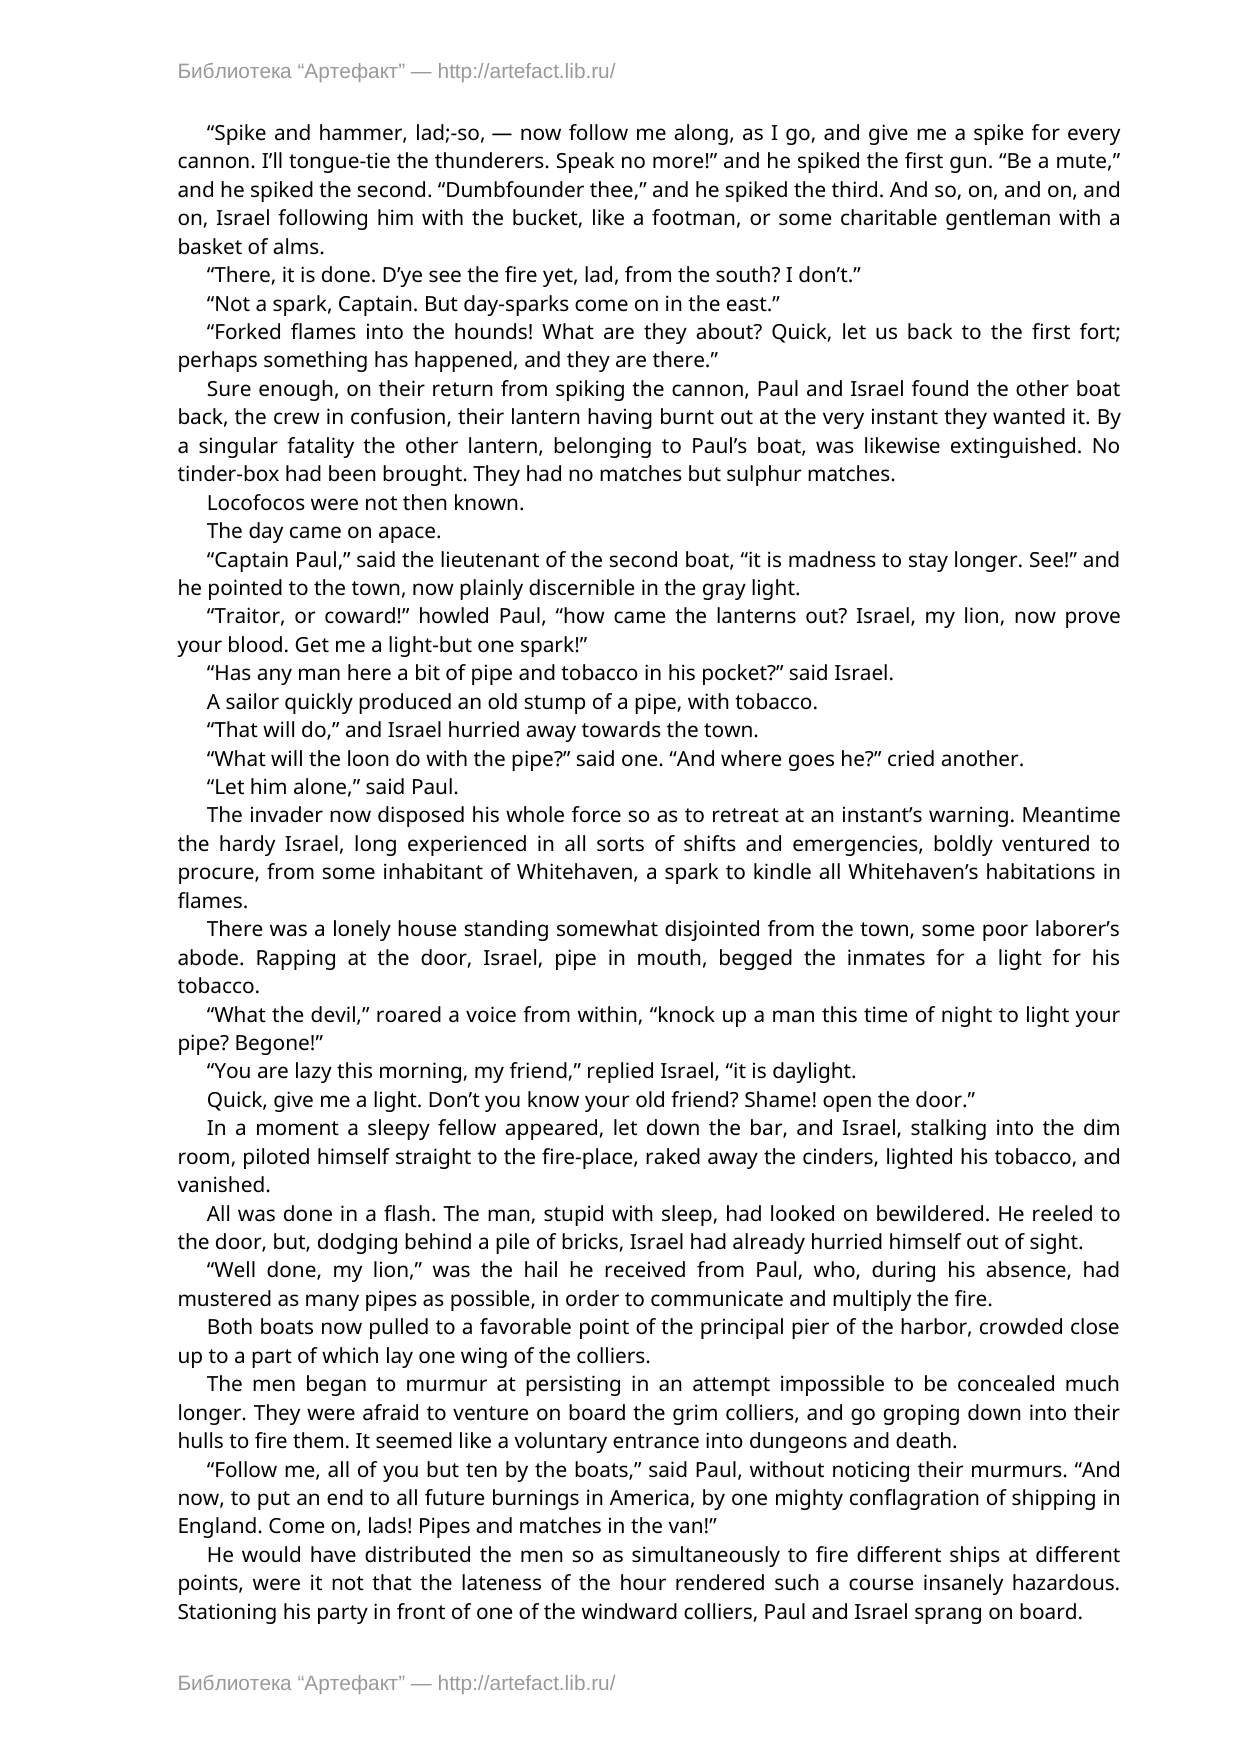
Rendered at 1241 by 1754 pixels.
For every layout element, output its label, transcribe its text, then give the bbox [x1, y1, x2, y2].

text There was a lonely house standing somewhat disjointed from the town, some poor laborer’s abode. Rapping at the door, Israel, pipe in mouth, begged the inmates for a light for his tobacco. [177, 914, 1122, 1000]
text “What will the loon do with the pipe?” said one. “And where goes he?” cried another. [177, 744, 1122, 772]
text Locofocos were not then known. [177, 488, 1122, 516]
text The men began to murmur at persisting in an attempt impossible to be concealed much longer. They were afraid to venture on board the grim colliers, and go groping down into their hulls to fire them. It seemed like a voluntary entrance into dungeons and death. [177, 1369, 1122, 1455]
text “That will do,” and Israel hurried away towards the town. [177, 715, 1122, 744]
text “Not a spark, Captain. But day-sparks come on in the east.” [177, 289, 1122, 317]
text “Has any man here a bit of pipe and tobacco in his pocket?” said Israel. [177, 658, 1122, 687]
text “Captain Paul,” said the lieutenant of the second boat, “it is madness to stay longer. See!” and he pointed to the town, now plainly discernible in the gray light. [177, 545, 1122, 602]
text A sailor quickly produced an old stump of a pipe, with tobacco. [177, 687, 1122, 715]
text In a moment a sleepy fellow appeared, let down the bar, and Israel, stalking into the dim room, piloted himself straight to the fire-place, raked away the cinders, lighted his tobacco, and vanished. [177, 1113, 1122, 1199]
text All was done in a flash. The man, stupid with sleep, had looked on bewildered. He reeled to the door, but, dodging behind a pile of bricks, Israel had already hurried himself out of sight. [177, 1199, 1122, 1256]
text The day came on apace. [177, 516, 1122, 545]
text “Traitor, or coward!” howled Paul, “how came the lanterns out? Israel, my lion, now prove your blood. Get me a light-but one spark!” [177, 602, 1122, 658]
text The invader now disposed his whole force so as to retreat at an instant’s warning. Meantime the hardy Israel, long experienced in all sorts of shifts and emergencies, boldly ventured to procure, from some inhabitant of Whitehaven, a spark to kindle all Whitehaven’s habitations in flames. [177, 801, 1122, 914]
text “What the devil,” roared a voice from within, “knock up a man this time of night to light your pipe? Begone!” [177, 1000, 1122, 1057]
text Both boats now pulled to a favorable point of the principal pier of the harbor, crowded close up to a part of which lay one wing of the colliers. [177, 1312, 1122, 1369]
text “Well done, my lion,” was the hail he received from Paul, who, during his absence, had mustered as many pipes as possible, in order to communicate and multiply the fire. [177, 1256, 1122, 1312]
text “Spike and hammer, lad;-so, — now follow me along, as I go, and give me a spike for every cannon. I’ll tongue-tie the thunderers. Speak no more!” and he spiked the first gun. “Be a mute,” and he spiked the second. “Dumbfounder thee,” and he spiked the third. And so, on, and on, and on, Israel following him with the bucket, like a footman, or some charitable gentleman with a basket of alms. [177, 118, 1122, 260]
text “There, it is done. D’ye see the fire yet, lad, from the south? I don’t.” [177, 260, 1122, 289]
text “Follow me, all of you but ten by the boats,” said Paul, without noticing their murmurs. “And now, to put an end to all future burnings in America, by one mighty conflagration of shipping in England. Come on, lads! Pipes and matches in the van!” [177, 1455, 1122, 1540]
text Quick, give me a light. Don’t you know your old friend? Shame! open the door.” [177, 1085, 1122, 1113]
text He would have distributed the men so as simultaneously to fire different ships at different points, were it not that the lateness of the hour rendered such a course insanely hazardous. Stationing his party in front of one of the windward colliers, Paul and Israel sprang on board. [177, 1540, 1122, 1625]
text “Forked flames into the hounds! What are they about? Quick, let us back to the first fort; perhaps something has happened, and they are there.” [177, 317, 1122, 374]
text “Let him alone,” said Paul. [177, 772, 1122, 801]
text Sure enough, on their return from spiking the cannon, Paul and Israel found the other boat back, the crew in confusion, their lantern having burnt out at the very instant they wanted it. By a singular fatality the other lantern, belonging to Paul’s boat, was likewise extinguished. No tinder-box had been brought. They had no matches but sulphur matches. [177, 374, 1122, 488]
text “You are lazy this morning, my friend,” replied Israel, “it is daylight. [177, 1057, 1122, 1085]
